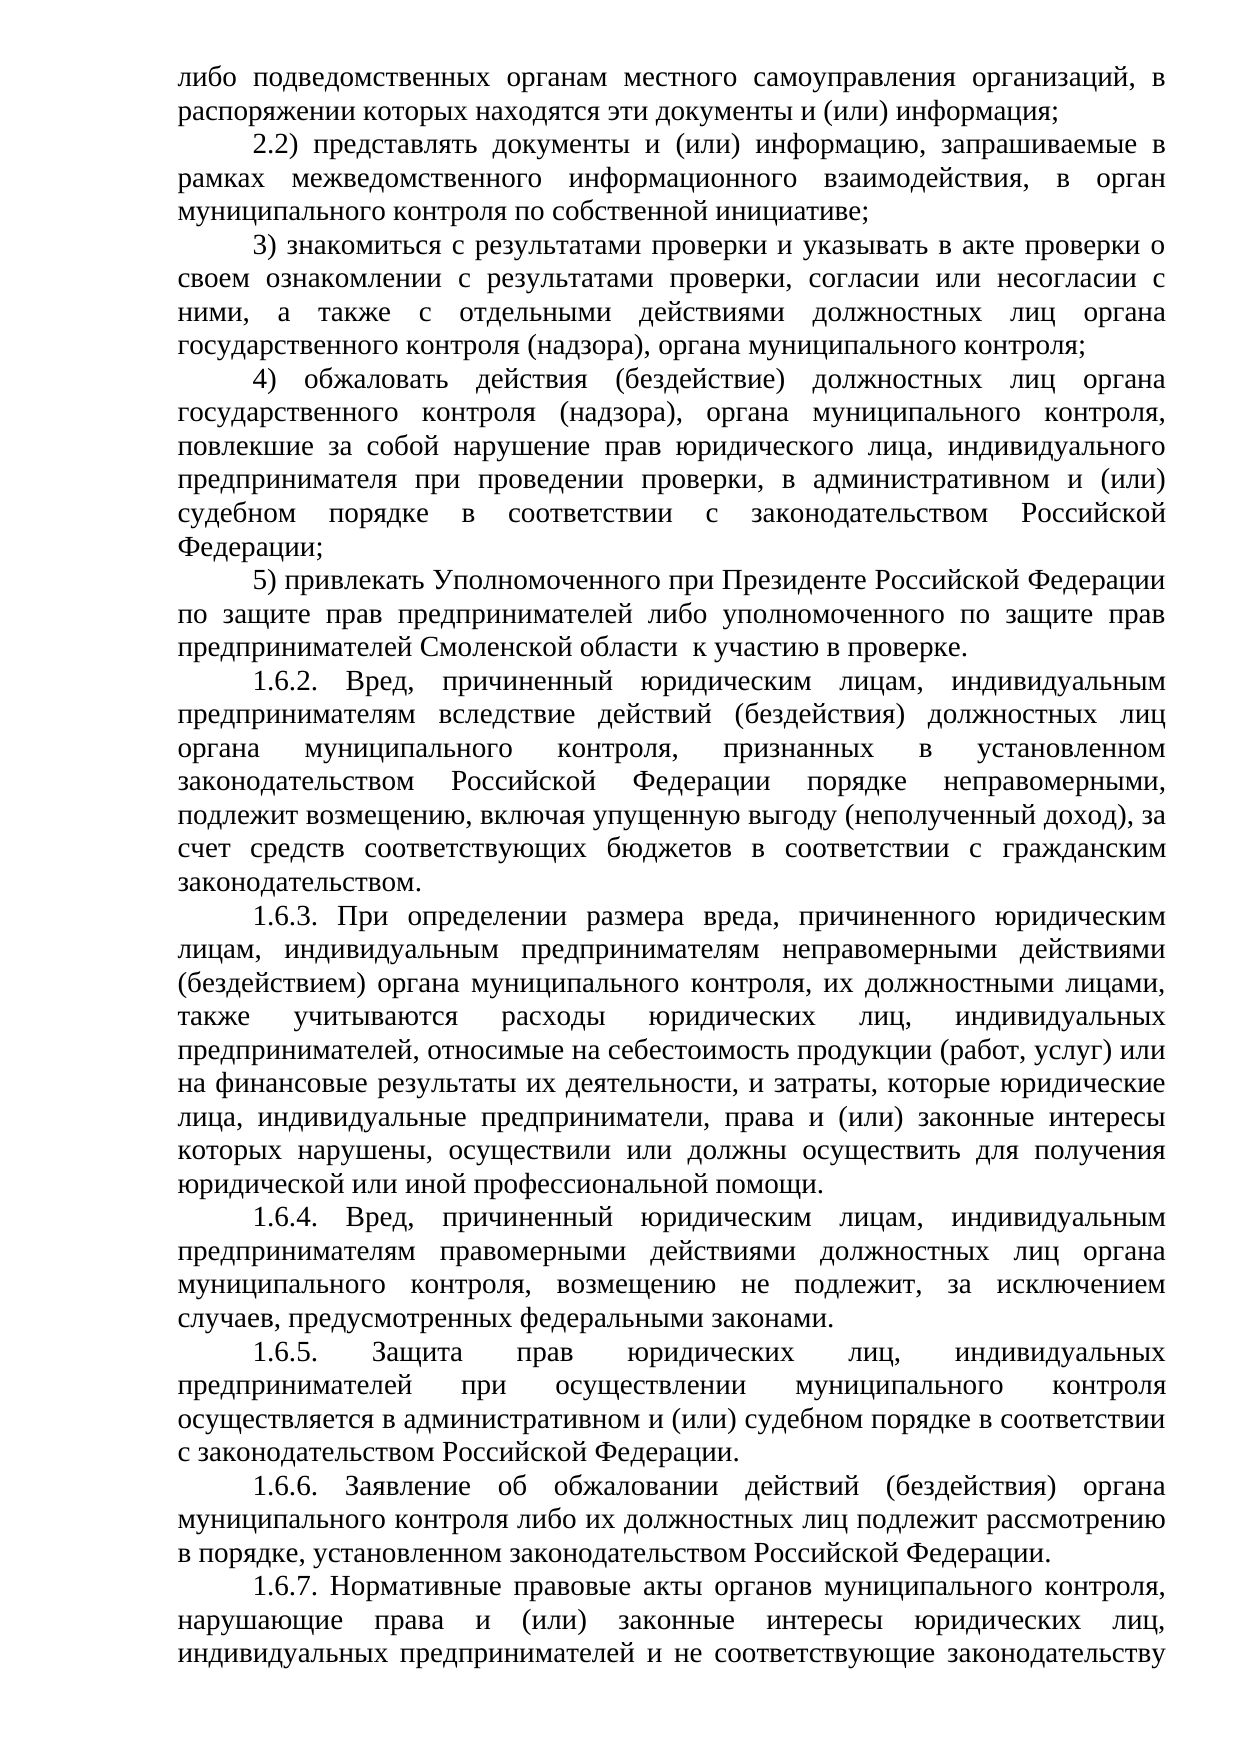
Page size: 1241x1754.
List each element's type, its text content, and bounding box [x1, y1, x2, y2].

text 4) обжаловать действия (бездействие) должностных лиц органа государственного контроля (надзора), органа муниципального контроля, повлекшие за собой нарушение прав юридического лица, индивидуального предпринимателя при проведении проверки, в административном и (или) судебном порядке в соответствии с законодательством Российской Федерации; [177, 361, 1167, 562]
text 1.6.4. Вред, причиненный юридическим лицам, индивидуальным предпринимателям правомерными действиями должностных лиц органа муниципального контроля, возмещению не подлежит, за исключением случаев, предусмотренных федеральными законами. [177, 1199, 1167, 1334]
text 1.6.3. При определении размера вреда, причиненного юридическим лицам, индивидуальным предпринимателям неправомерными действиями (бездействием) органа муниципального контроля, их должностными лицами, также учитываются расходы юридических лиц, индивидуальных предпринимателей, относимые на себестоимость продукции (работ, услуг) или на финансовые результаты их деятельности, и затраты, которые юридические лица, индивидуальные предприниматели, права и (или) законные интересы которых нарушены, осуществили или должны осуществить для получения юридической или иной профессиональной помощи. [177, 898, 1167, 1199]
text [177, 59, 1167, 126]
text 1.6.5. Защита прав юридических лиц, индивидуальных предпринимателей при осуществлении муниципального контроля осуществляется в административном и (или) судебном порядке в соответствии с законодательством Российской Федерации. [177, 1334, 1167, 1468]
text 1.6.6. Заявление об обжаловании действий (бездействия) органа муниципального контроля либо их должностных лиц подлежит рассмотрению в порядке, установленном законодательством Российской Федерации. [177, 1468, 1167, 1568]
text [177, 1568, 1167, 1669]
text 2.2) представлять документы и (или) информацию, запрашиваемые в рамках межведомственного информационного взаимодействия, в орган муниципального контроля по собственной инициативе; [177, 126, 1167, 227]
text 1.6.2. Вред, причиненный юридическим лицам, индивидуальным предпринимателям вследствие действий (бездействия) должностных лиц органа муниципального контроля, признанных в установленном законодательством Российской Федерации порядке неправомерными, подлежит возмещению, включая упущенную выгоду (неполученный доход), за счет средств соответствующих бюджетов в соответствии с гражданским законодательством. [177, 663, 1167, 898]
text 5) привлекать Уполномоченного при Президенте Российской Федерации по защите прав предпринимателей либо уполномоченного по защите прав предпринимателей Смоленской области к участию в проверке. [177, 562, 1167, 663]
text 3) знакомиться с результатами проверки и указывать в акте проверки о своем ознакомлении с результатами проверки, согласии или несогласии с ними, а также с отдельными действиями должностных лиц органа государственного контроля (надзора), органа муниципального контроля; [177, 227, 1167, 361]
